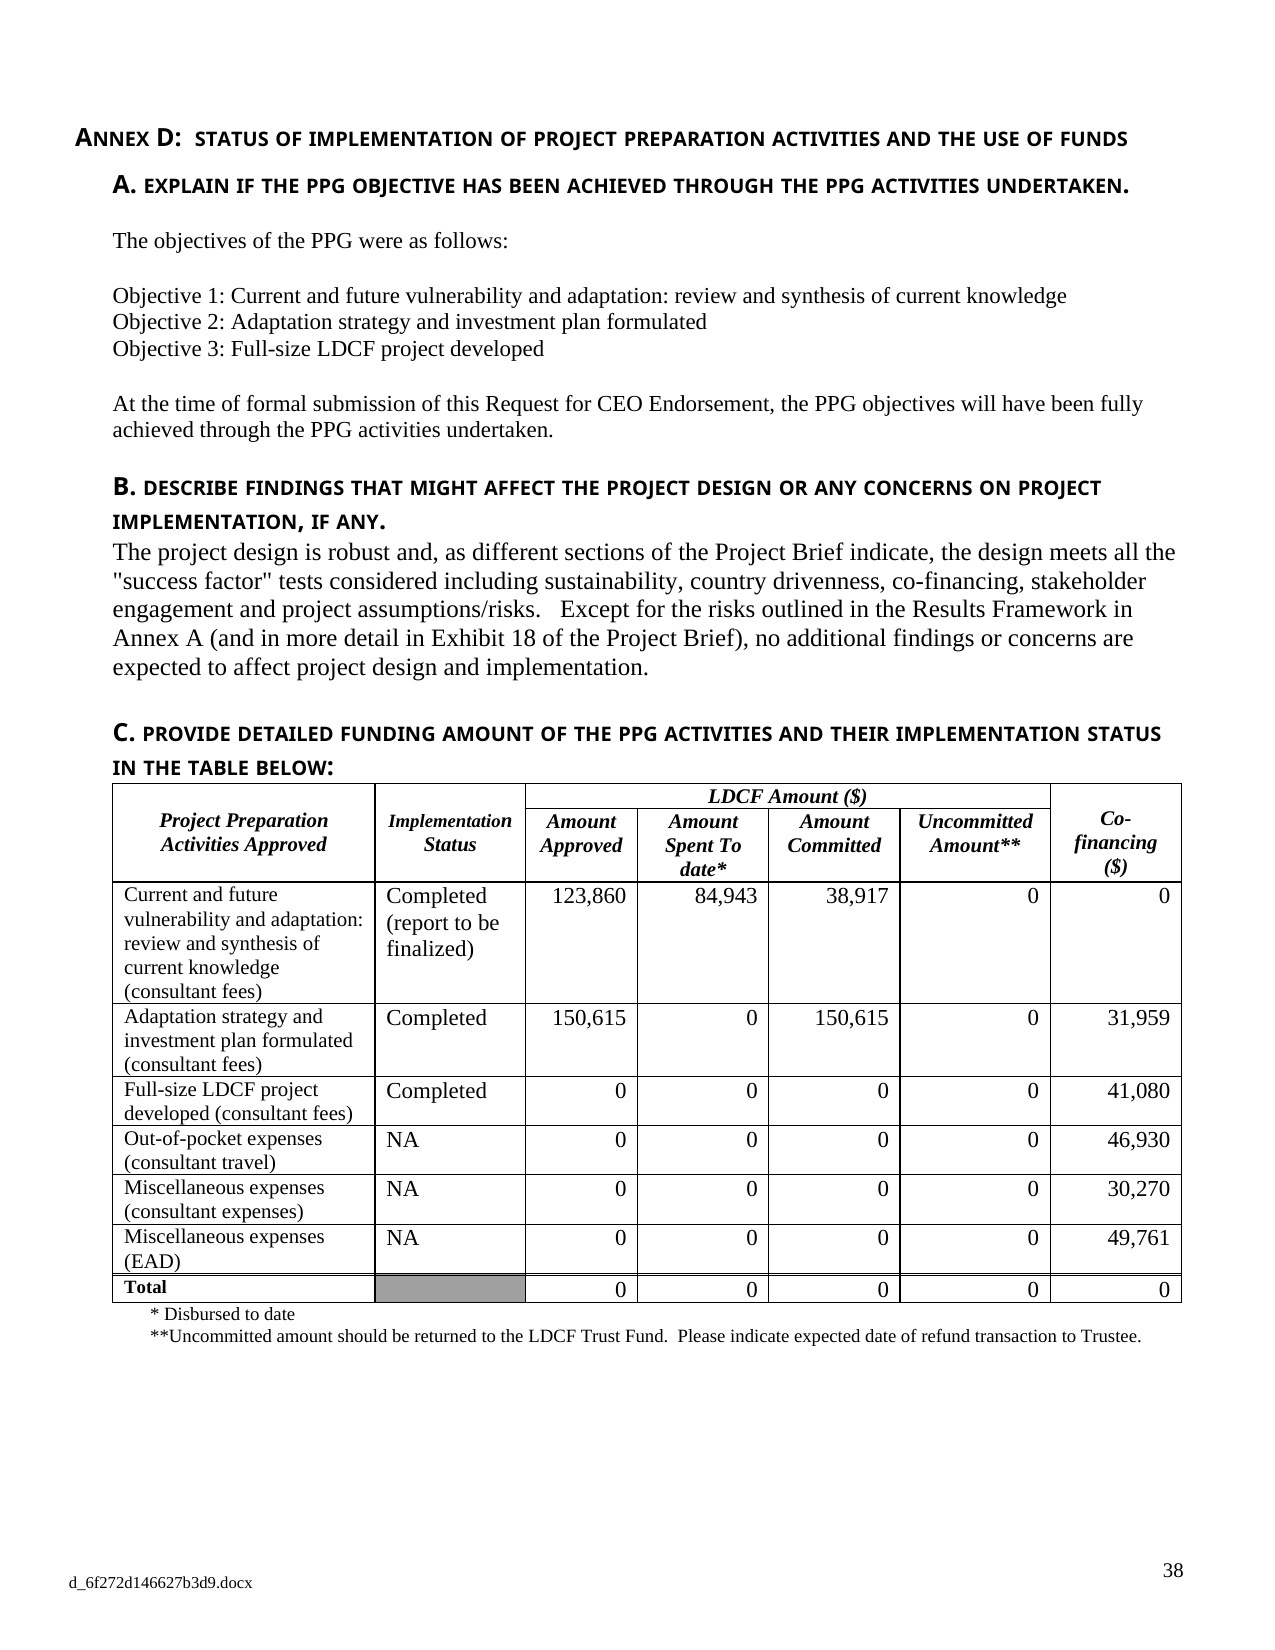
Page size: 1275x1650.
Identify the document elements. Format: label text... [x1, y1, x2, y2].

table_cell 49,761 [1051, 1225, 1181, 1273]
table_cell 0 [638, 1175, 768, 1223]
text Objective 2: Adaptation strategy and investment plan formulated [112, 308, 1181, 335]
text **Uncommitted amount should be returned to the LDCF Trust Fund. Please indicate expected date of refund transaction to Trustee. [150, 1325, 1181, 1346]
table_cell 31,959 [1051, 1004, 1181, 1076]
table_cell 189,532 [769, 1276, 899, 1302]
text At the time of formal submission of this Request for CEO Endorsement, the PPG objectives will have been fully achieved through the PPG activities undertaken. [112, 390, 1181, 443]
text Objective 1: Current and future vulnerability and adaptation: review and synthesis of current knowledge [112, 282, 1181, 308]
table_cell 0 [901, 1004, 1050, 1076]
table_cell 0 [901, 1077, 1050, 1125]
table_cell 0 [1051, 883, 1181, 1003]
table_header LDCF Amount ($) [526, 784, 1050, 808]
table_cell 41,080 [1051, 1077, 1181, 1125]
table_cell Amount Approved [526, 809, 637, 881]
table_cell 0 [769, 1077, 899, 1125]
table_cell 200,000 [1051, 1276, 1181, 1302]
table_cell 84,943 [638, 883, 768, 1003]
text The project design is robust and, as different sections of the Project Brief indicate, the design meets all the "success factor" tests considered including sustainability, country drivenness, co-financing, stakeholder engagement and project assumptions/risks. Except for the risks outlined in the Results Framework in Annex A (and in more detail in Exhibit 18 of the Project Brief), no additional findings or concerns are expected to affect project design and implementation. [112, 537, 1181, 681]
table_cell 150,615 [526, 1004, 637, 1076]
table_cell (report to be finalized) [376, 883, 525, 1003]
table_cell NA [376, 1225, 525, 1273]
table_cell 0 [638, 1077, 768, 1125]
text * Disbursed to date [150, 1303, 1181, 1325]
table_cell 0 [901, 1276, 1050, 1302]
table_cell 0 [526, 1225, 637, 1273]
table_cell Uncommitted Amount** [901, 809, 1050, 881]
table_cell 0 [769, 1175, 899, 1223]
text A. explain if the ppg objective has been achieved through the ppg activities undertaken. [112, 167, 1181, 201]
table_cell 0 [526, 1077, 637, 1125]
table_cell 0 [901, 1175, 1050, 1223]
text B. describe findings that might affect the project design or any concerns on project implementation, if any. [112, 469, 1181, 537]
text Objective 3: Full-size LDCF project developed [112, 335, 1181, 361]
table_cell Full-size LDCF project developed (consultant fees) [113, 1077, 374, 1125]
table_cell 0 [526, 1175, 637, 1223]
table_cell 0 [769, 1126, 899, 1174]
table_cell [376, 1077, 525, 1125]
table_cell NA [376, 1126, 525, 1174]
text C. provide detailed funding amount of the ppg activities and their implementation status in the table below: [112, 715, 1181, 783]
table_cell [376, 1004, 525, 1076]
table_cell 0 [526, 1126, 637, 1174]
table_cell Adaptation strategy and investment plan formulated (consultant fees) [113, 1004, 374, 1076]
table_cell NA [376, 1175, 525, 1223]
table_cell 150,615 [769, 1004, 899, 1076]
table_cell 38,917 [769, 883, 899, 1003]
table_cell 0 [769, 1225, 899, 1273]
table_cell 0 [901, 1126, 1050, 1174]
table_cell [376, 1276, 525, 1302]
table_cell 84,943 [638, 1276, 768, 1302]
text The objectives of the PPG were as follows: [112, 227, 1181, 253]
table_cell Miscellaneous expenses (EAD) [113, 1225, 374, 1273]
table_cell 30,270 [1051, 1175, 1181, 1223]
table_cell Current and future vulnerability and adaptation: review and synthesis of current knowledge (consultant fees) [113, 883, 374, 1003]
table_header Project Preparation Activities Approved [113, 784, 374, 881]
table_cell 0 [901, 1225, 1050, 1273]
table_cell Total [113, 1276, 374, 1302]
table_cell Miscellaneous expenses (consultant expenses) [113, 1175, 374, 1223]
table_cell 0 [901, 883, 1050, 1003]
table_header Implementation Status [376, 784, 525, 881]
table_cell Out-of-pocket expenses (consultant travel) [113, 1126, 374, 1174]
table_cell Amount Spent To date* [638, 809, 768, 881]
table_cell 0 [638, 1126, 768, 1174]
table_header Co-financing ($) [1051, 784, 1181, 881]
table_cell 46,930 [1051, 1126, 1181, 1174]
table_cell 274,475 [526, 1276, 637, 1302]
text Annex d: status of implementation of project preparation activities and the use of funds [75, 120, 1181, 154]
table_cell 0 [638, 1225, 768, 1273]
table_cell 123,860 [526, 883, 637, 1003]
table_cell 0 [638, 1004, 768, 1076]
table_cell Amount Committed [769, 809, 899, 881]
